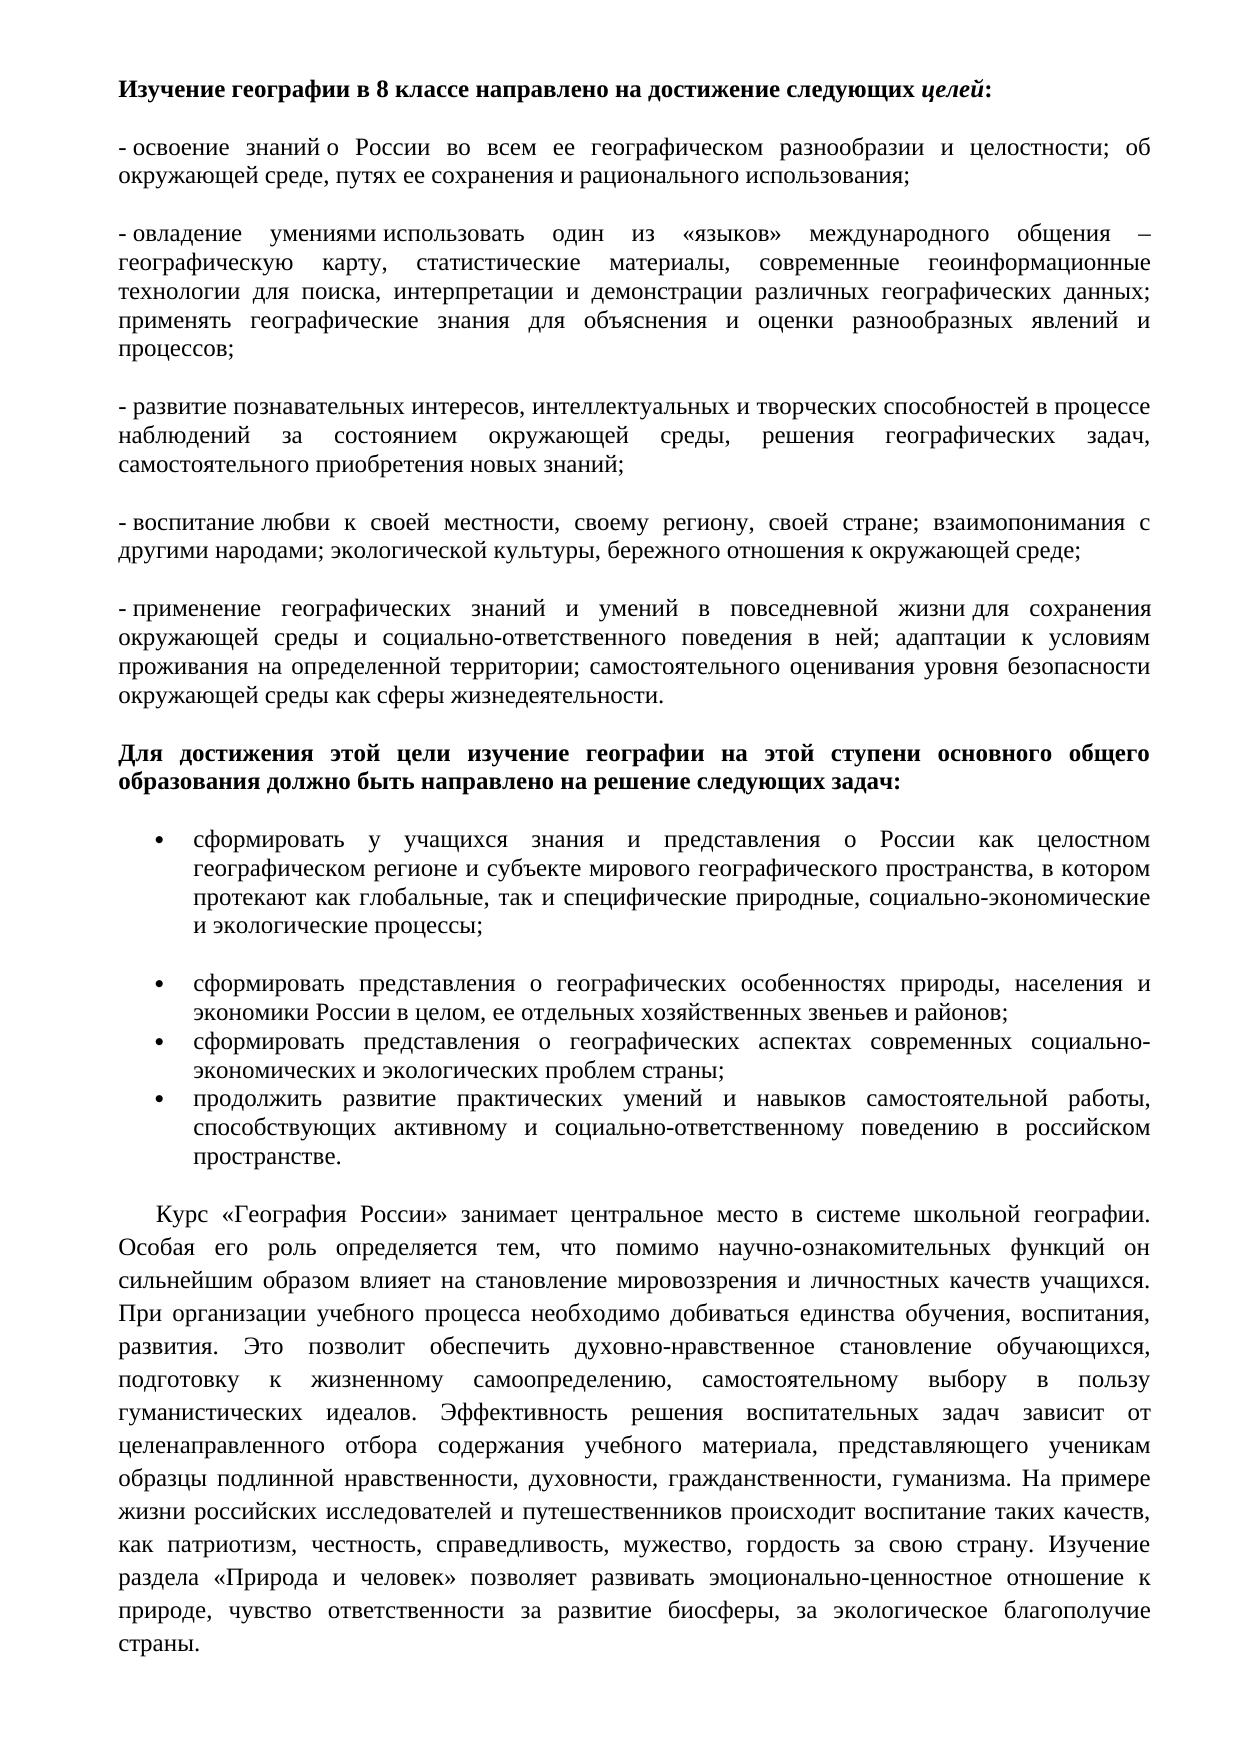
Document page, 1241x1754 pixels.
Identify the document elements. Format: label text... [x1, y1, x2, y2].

text - развитие познавательных интересов, интеллектуальных и творческих способностей в процессе наблюдений за состоянием окружающей среды, решения географических задач, самостоятельного приобретения новых знаний; [118, 391, 1152, 478]
list сформировать у учащихся знания и представления о России как целостном географическом регионе и субъекте мирового географического пространства, в котором протекают как глобальные, так и специфические природные, социально-экономические и экологические процессы; [156, 824, 1152, 939]
text - овладение умениями использовать один из «языков» международного общения – географическую карту, статистические материалы, современные геоинформационные технологии для поиска, интерпретации и демонстрации различных географических данных; применять географические знания для объяснения и оценки разнообразных явлений и процессов; [118, 218, 1152, 362]
text Изучение географии в 8 классе направлено на достижение следующих целей: [118, 74, 1152, 103]
text - воспитание любви к своей местности, своему региону, своей стране; взаимопонимания с другими народами; экологической культуры, бережного отношения к окружающей среде; [118, 507, 1152, 564]
list продолжить развитие практических умений и навыков самостоятельной работы, способствующих активному и социально-ответственному поведению в российском пространстве. [156, 1142, 1152, 1228]
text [118, 1257, 1152, 1649]
text - освоение знаний о России во всем ее географическом разнообразии и целостности; об окружающей среде, путях ее сохранения и рационального использования; [118, 132, 1152, 189]
list сформировать представления о географических особенностях природы, населения и экономики России в целом, ее отдельных хозяйственных звеньев и районов; [156, 968, 1152, 1026]
text Для достижения этой цели изучение географии на этой ступени основного общего образования должно быть направлено на решение следующих задач: [118, 738, 1152, 795]
text - применение географических знаний и умений в повседневной жизни для сохранения окружающей среды и социально-ответственного поведения в ней; адаптации к условиям проживания на определенной территории; самостоятельного оценивания уровня безопасности окружающей среды как сферы жизнедеятельности. [118, 593, 1152, 708]
list сформировать представления о географических аспектах современных социально-экономических и экологических проблем страны; [156, 1055, 1152, 1113]
